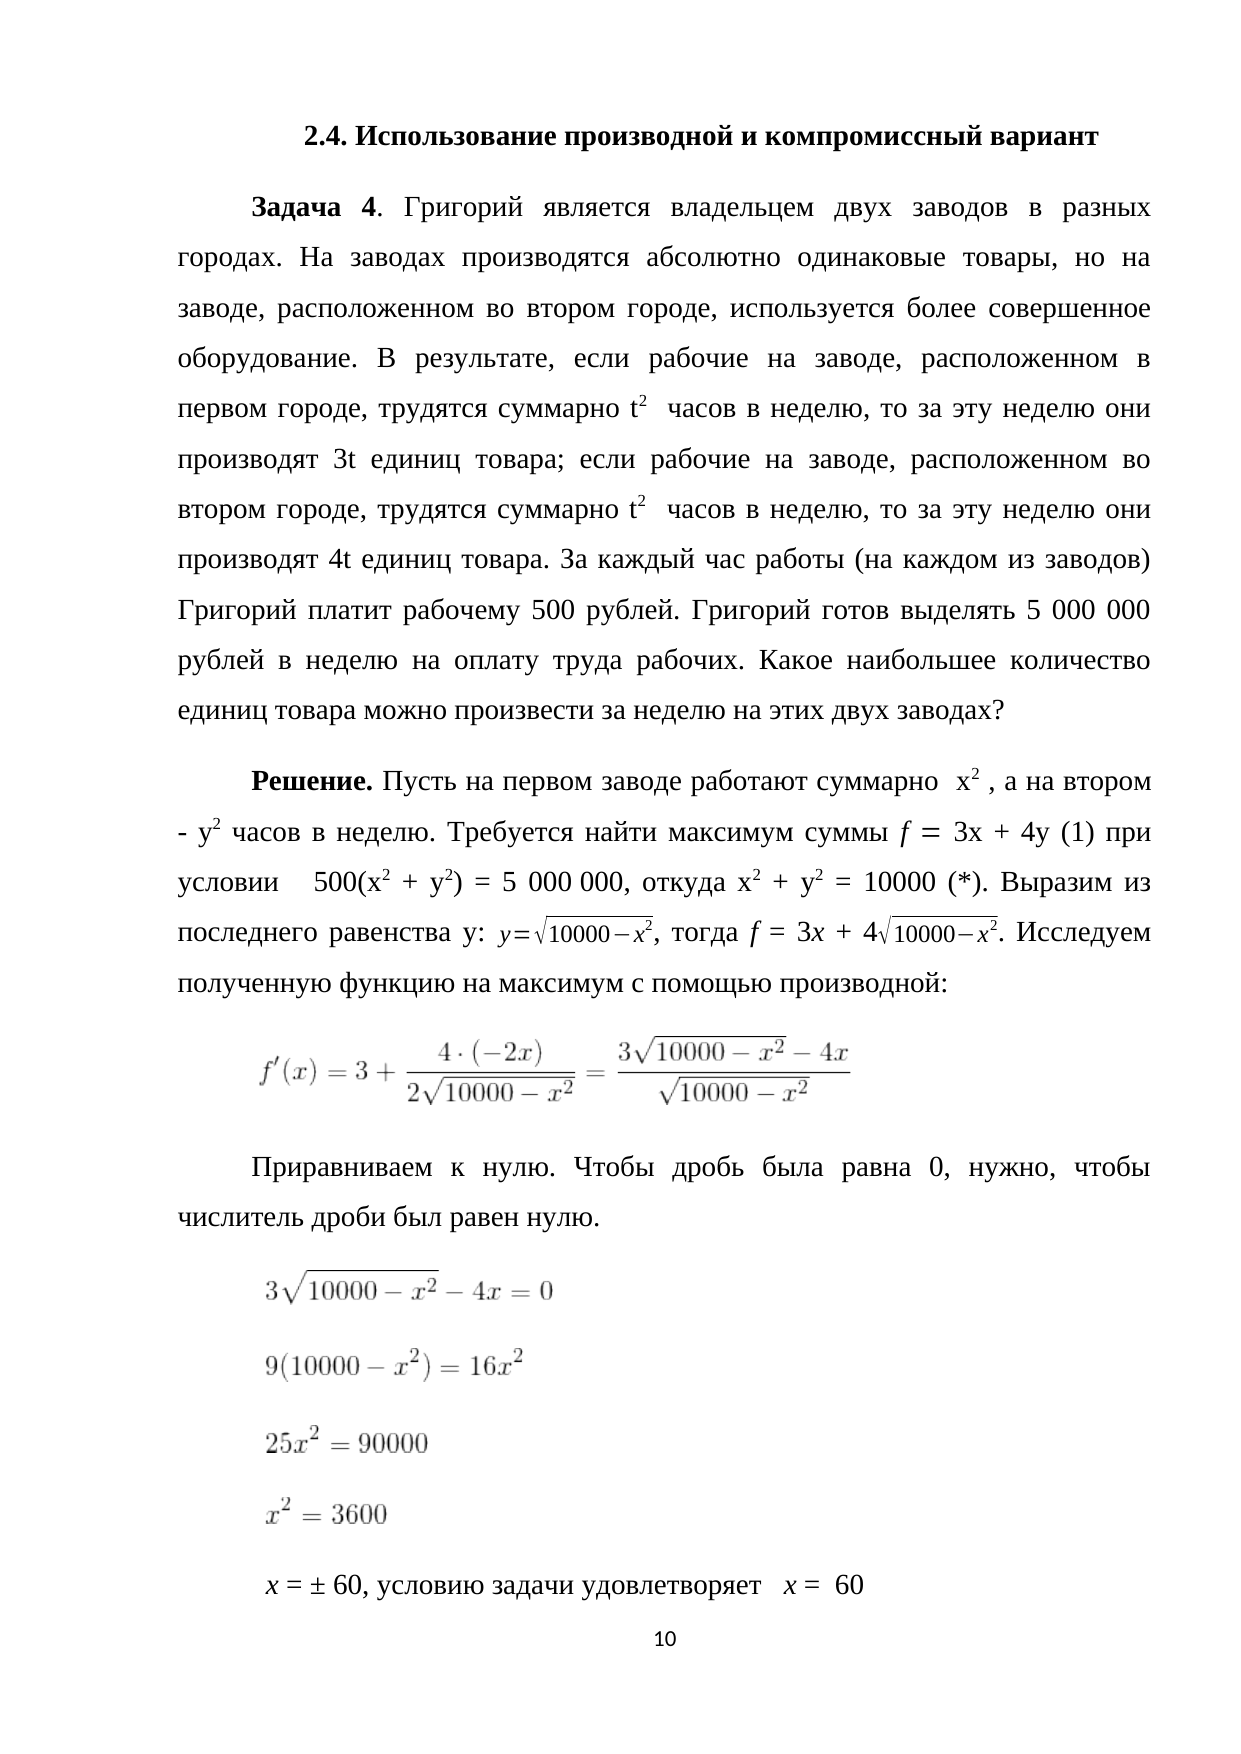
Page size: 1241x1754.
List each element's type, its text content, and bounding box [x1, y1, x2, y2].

text Решение. Пусть на первом заводе работают суммарно x2 , а на втором - y2 часов в неделю. Требуется найти максимум суммы f 3x + 4y (1) при условии 500(x2 + y2) = 5 000 000, откуда x2 + y2 = 10000 (*). Выразим из последнего равенства y: , тогда f = 3x + 4. Исследуем полученную функцию на максимум с помощью производной: [177, 763, 1152, 998]
text 2.4. Использование производной и компромиссный вариант [177, 118, 1152, 152]
picture [258, 1036, 851, 1105]
picture [265, 1425, 429, 1453]
picture [265, 1270, 554, 1305]
picture [265, 1497, 388, 1524]
text Задача 4. Григорий является владельцем двух заводов в разных городах. На заводах производятся абсолютно одинаковые товары, но на заводе, расположенном во втором городе, используется более совершенное оборудование. В результате, если рабочие на заводе, расположенном в первом городе, трудятся суммарно t2 часов в неделю, то за эту неделю они производят 3t единиц товара; если рабочие на заводе, расположенном во втором городе, трудятся суммарно t2 часов в неделю, то за эту неделю они производят 4t единиц товара. За каждый час работы (на каждом из заводов) Григорий платит рабочему 500 рублей. Григорий готов выделять 5 000 000 рублей в неделю на оплату труда рабочих. Какое наибольшее количество единиц товара можно произвести за неделю на этих двух заводах? [177, 189, 1152, 726]
picture [265, 1348, 524, 1382]
text x = ± 60, условию задачи удовлетворяет x = 60 [177, 1567, 1152, 1601]
text Приравниваем к нулю. Чтобы дробь была равна 0, нужно, чтобы числитель дроби был равен нулю. [177, 1149, 1152, 1233]
